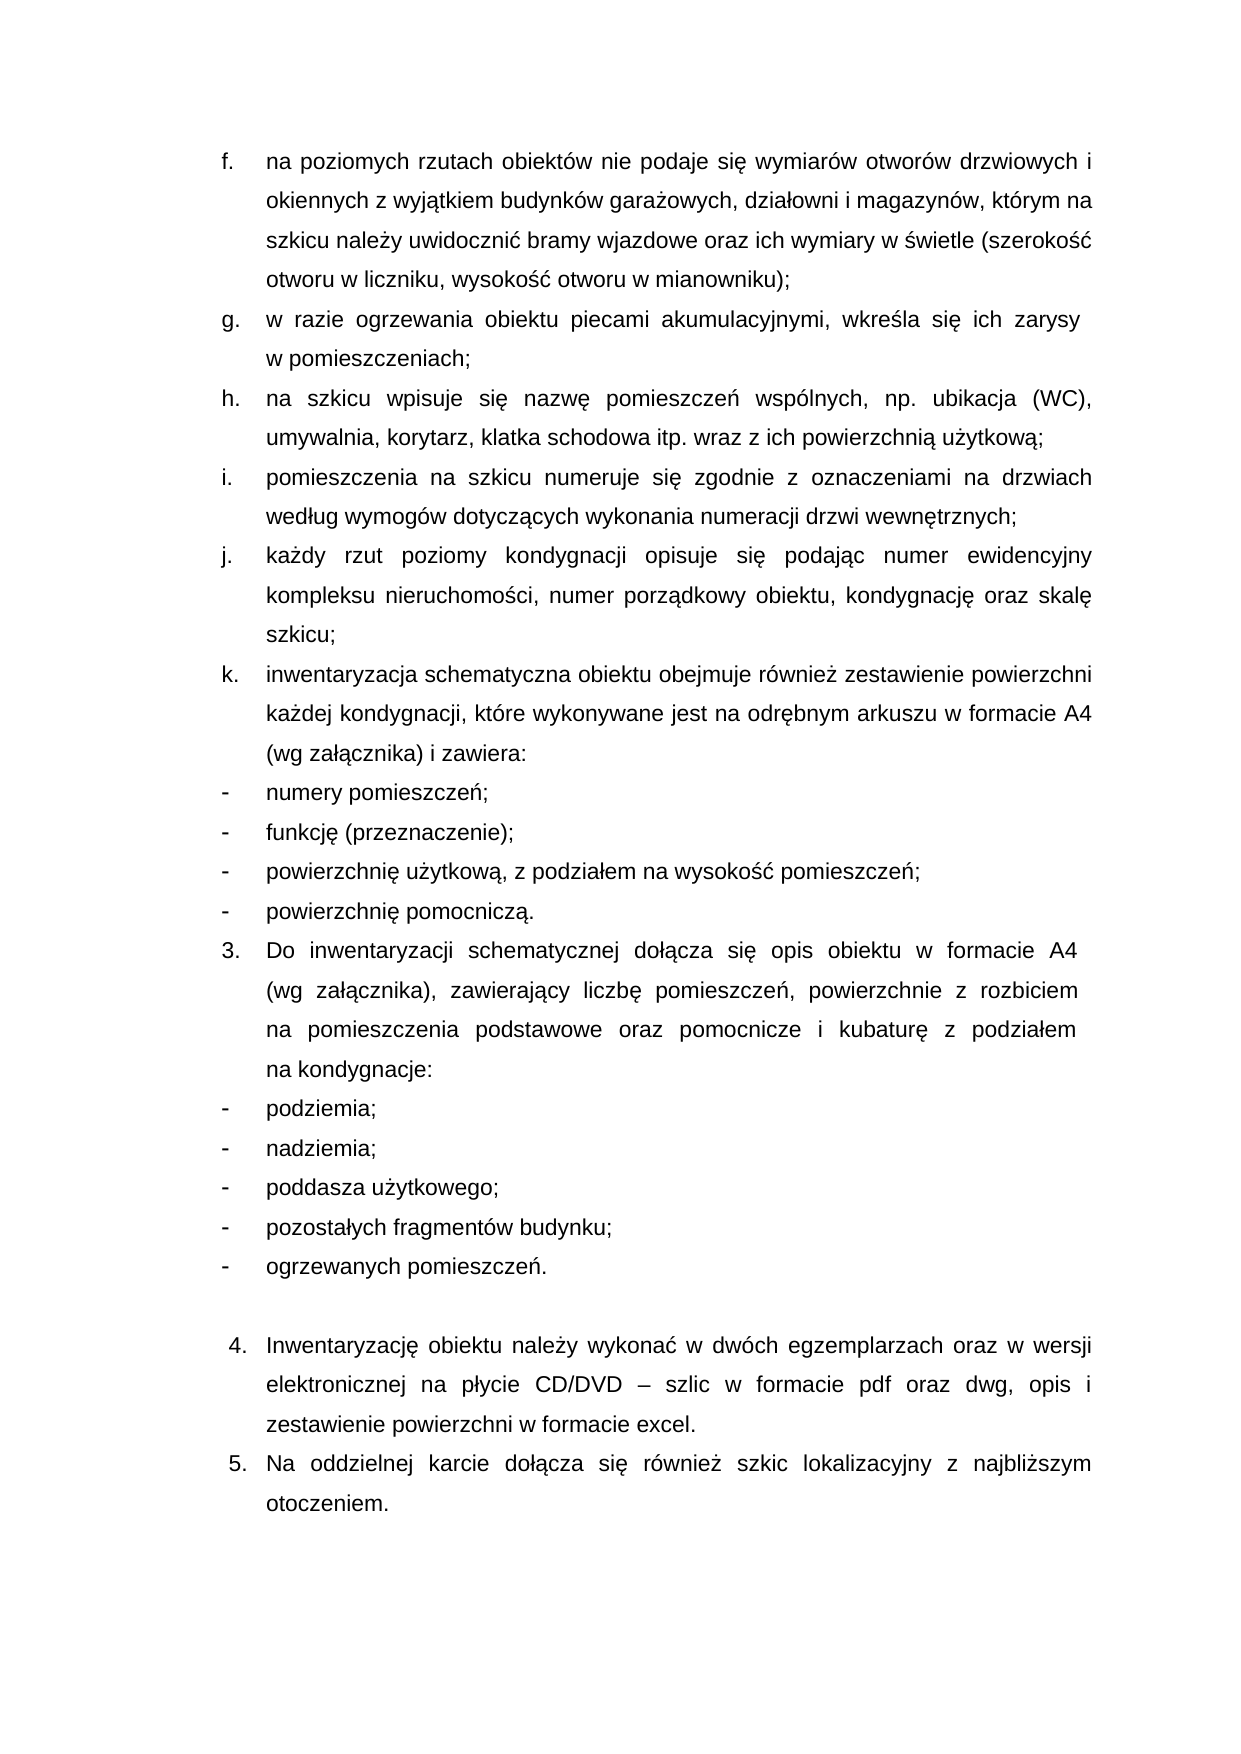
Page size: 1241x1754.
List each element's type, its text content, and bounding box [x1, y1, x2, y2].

list numery pomieszczeń; [221, 779, 1093, 806]
list Do inwentaryzacji schematycznej dołącza się opis obiektu w formacie A4 (wg załącznika), zawierający liczbę pomieszczeń, powierzchnie z rozbiciem na pomieszczenia podstawowe oraz pomocnicze i kubaturę z podziałem na kondygnacje: [221, 937, 1093, 1082]
list pomieszczenia na szkicu numeruje się zgodnie z oznaczeniami na drzwiach według wymogów dotyczących wykonania numeracji drzwi wewnętrznych; [221, 463, 1093, 529]
list pozostałych fragmentów budynku; [221, 1213, 1093, 1240]
list w razie ogrzewania obiektu piecami akumulacyjnymi, wkreśla się ich zarysy w pomieszczeniach; [221, 306, 1093, 371]
list powierzchnię pomocniczą. [221, 898, 1093, 924]
list nadziemia; [221, 1134, 1093, 1161]
list Na oddzielnej karcie dołącza się również szkic lokalizacyjny z najbliższym otoczeniem. [228, 1450, 1093, 1516]
list inwentaryzacja schematyczna obiektu obejmuje również zestawienie powierzchni każdej kondygnacji, które wykonywane jest na odrębnym arkuszu w formacie A4 (wg załącznika) i zawiera: [221, 661, 1093, 766]
list na poziomych rzutach obiektów nie podaje się wymiarów otworów drzwiowych i okiennych z wyjątkiem budynków garażowych, działowni i magazynów, którym na szkicu należy uwidocznić bramy wjazdowe oraz ich wymiary w świetle (szerokość otworu w liczniku, wysokość otworu w mianowniku); [221, 148, 1093, 292]
list podziemia; [221, 1095, 1093, 1121]
list Inwentaryzację obiektu należy wykonać w dwóch egzemplarzach oraz w wersji elektronicznej na płycie CD/DVD – szlic w formacie pdf oraz dwg, opis i zestawienie powierzchni w formacie excel. [228, 1332, 1093, 1437]
list poddasza użytkowego; [221, 1174, 1093, 1200]
list na szkicu wpisuje się nazwę pomieszczeń wspólnych, np. ubikacja (WC), umywalnia, korytarz, klatka schodowa itp. wraz z ich powierzchnią użytkową; [221, 384, 1093, 450]
list powierzchnię użytkową, z podziałem na wysokość pomieszczeń; [221, 858, 1093, 884]
list funkcję (przeznaczenie); [221, 819, 1093, 845]
list każdy rzut poziomy kondygnacji opisuje się podając numer ewidencyjny kompleksu nieruchomości, numer porządkowy obiektu, kondygnację oraz skalę szkicu; [221, 542, 1093, 648]
list ogrzewanych pomieszczeń. [221, 1253, 1093, 1279]
